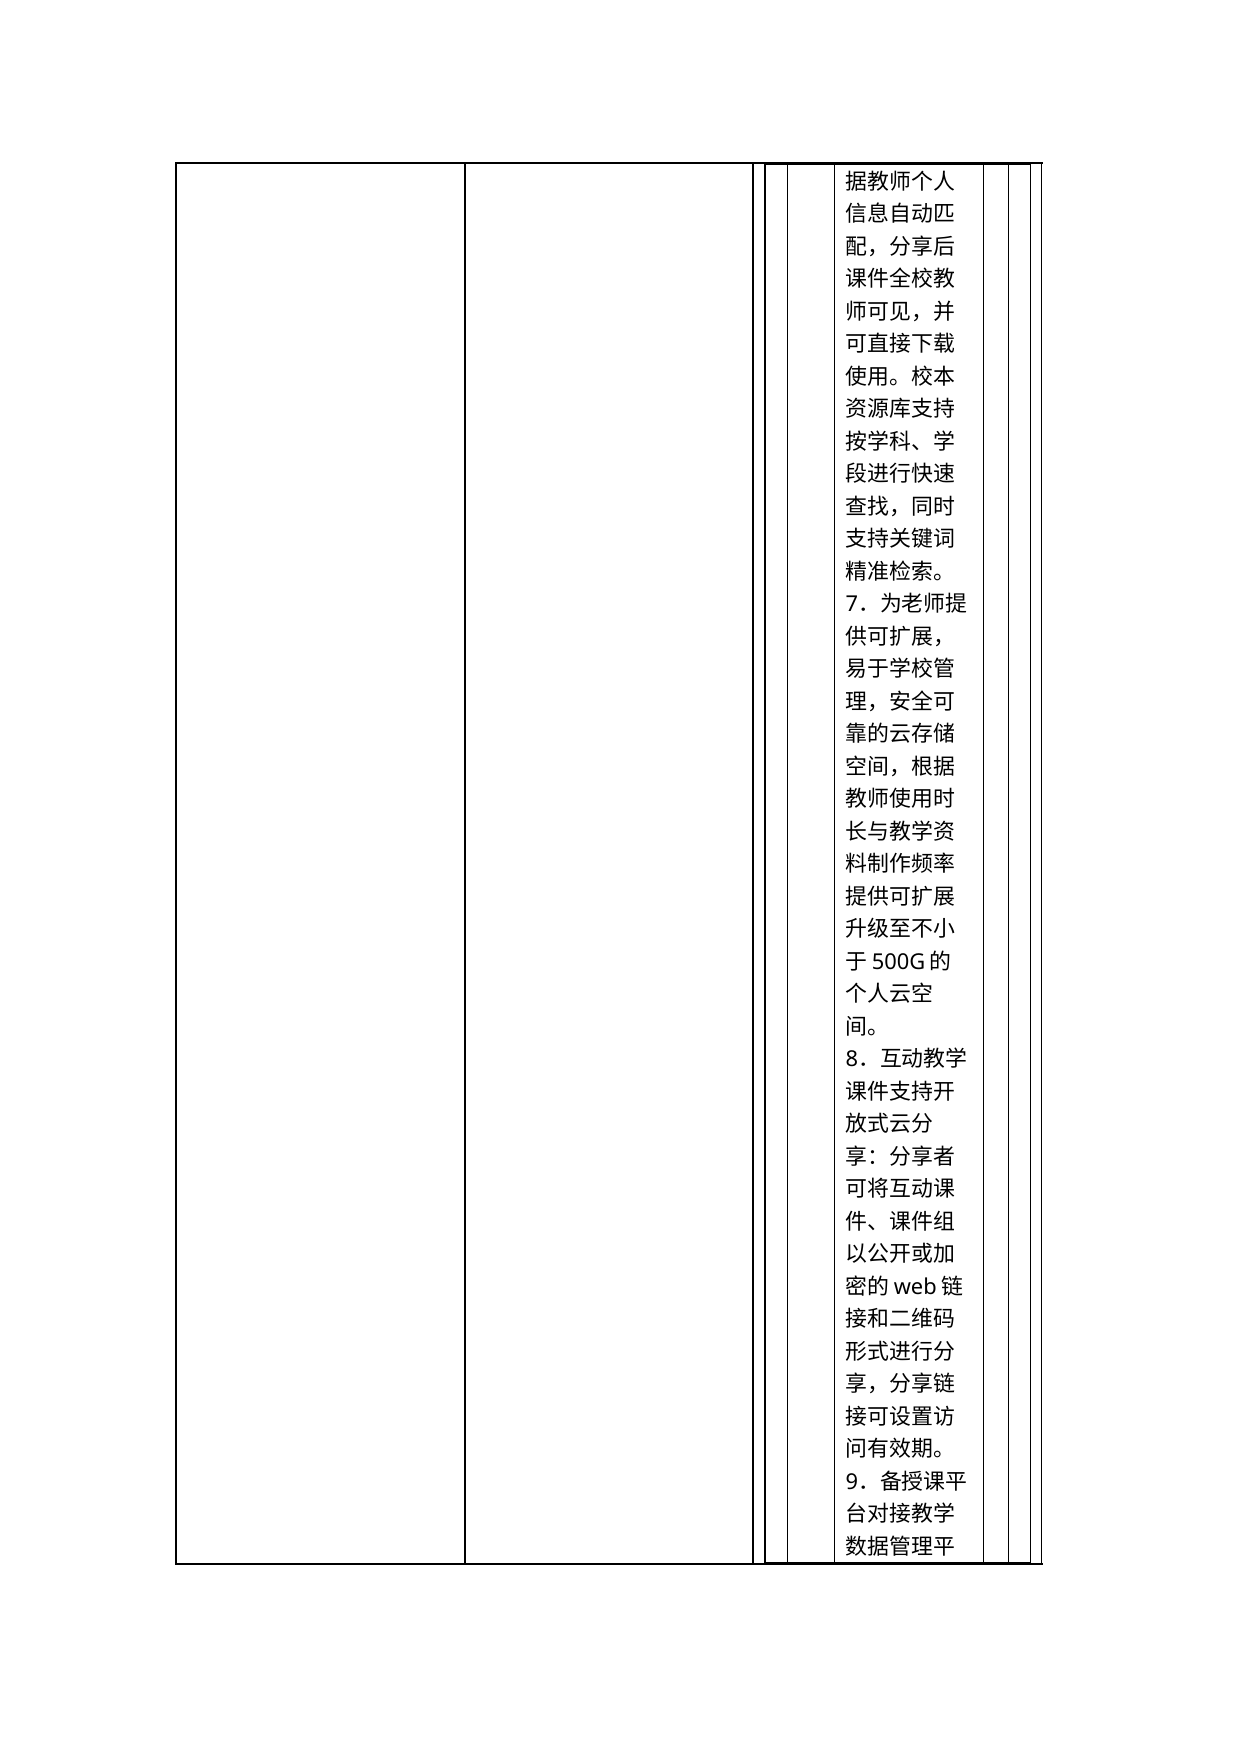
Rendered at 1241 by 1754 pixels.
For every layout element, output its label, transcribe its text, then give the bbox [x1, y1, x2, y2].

table_cell 1 [177, 164, 464, 1563]
table_cell [766, 165, 787, 1562]
table_cell [1031, 164, 1041, 1563]
table_cell [754, 164, 764, 1563]
table_cell [1009, 165, 1030, 1562]
table_cell [788, 165, 834, 1562]
table_cell [984, 165, 1008, 1562]
table_cell [466, 164, 752, 1563]
